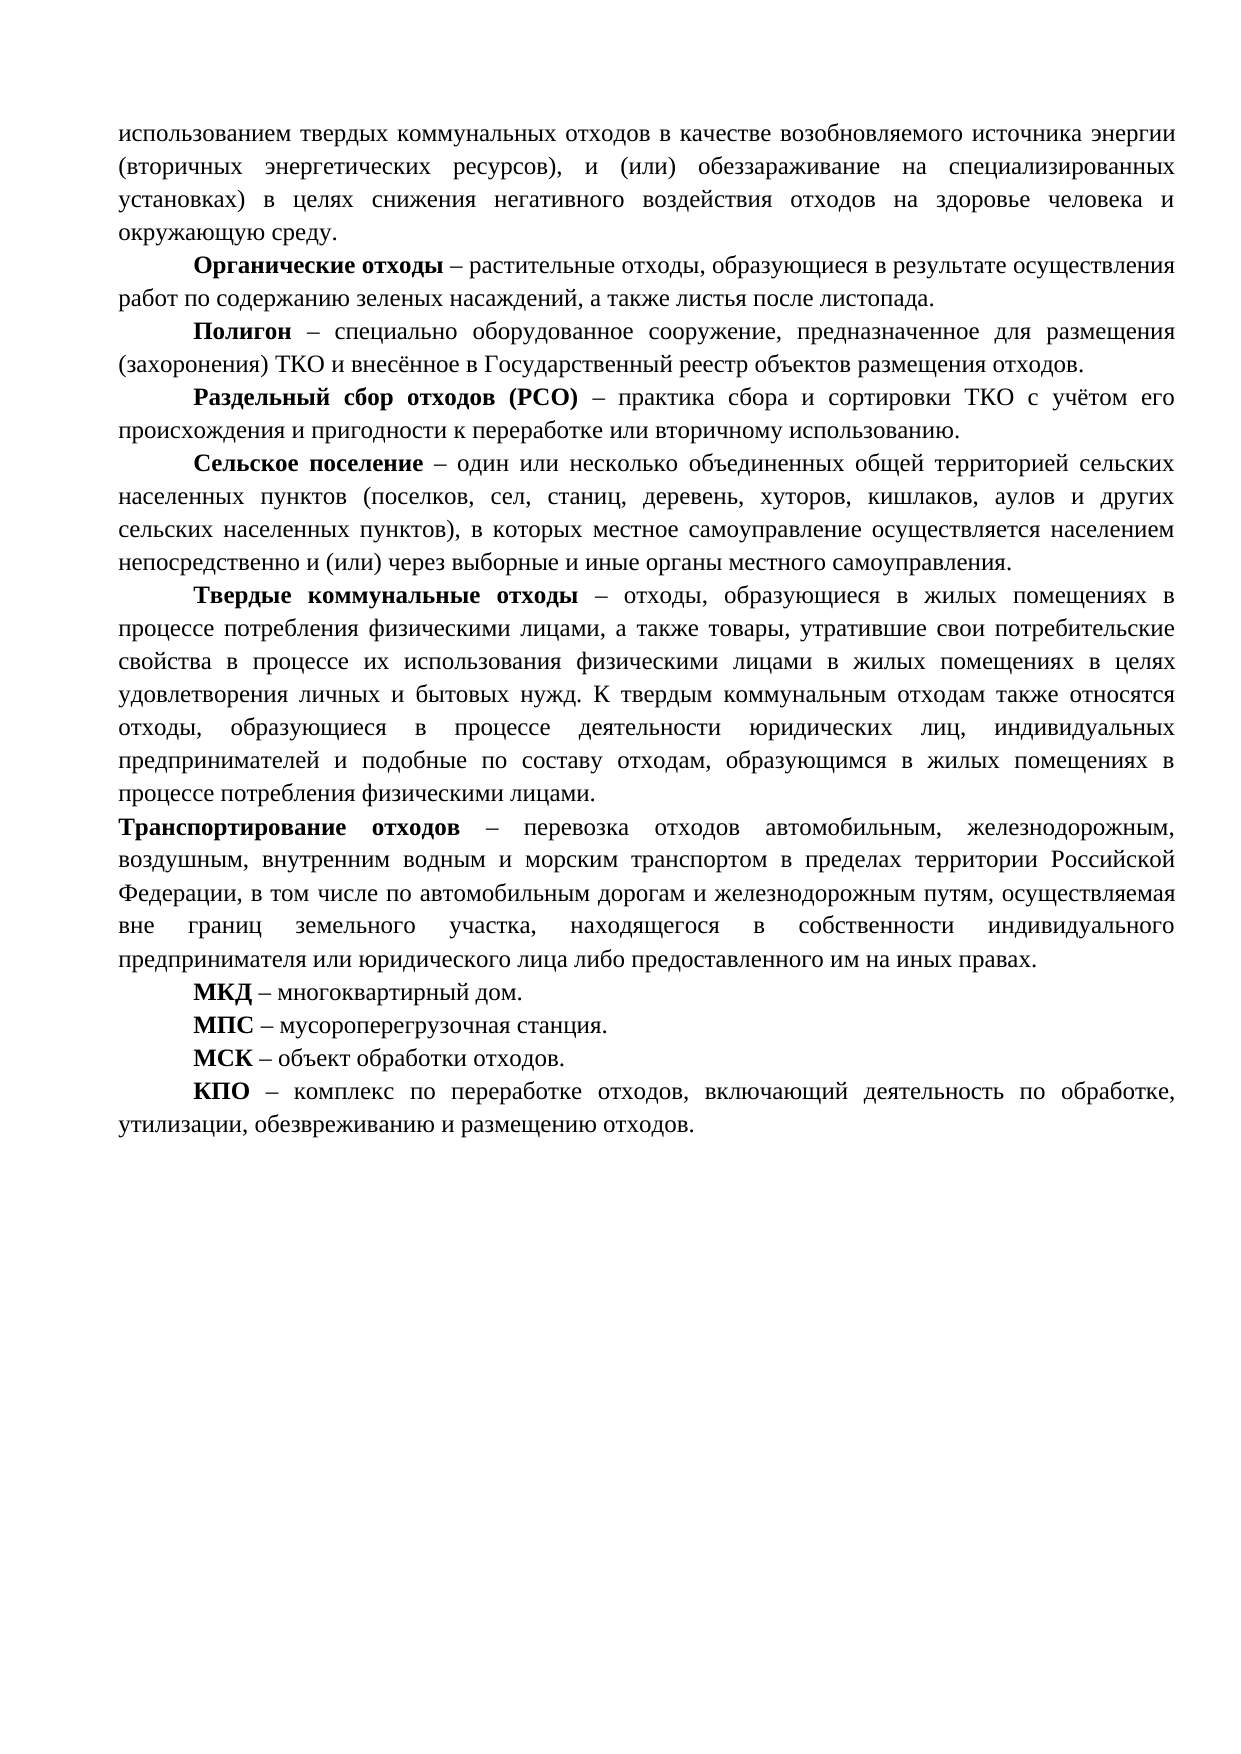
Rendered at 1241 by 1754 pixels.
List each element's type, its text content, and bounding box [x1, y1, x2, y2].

text МПС – мусороперегрузочная станция. [118, 1010, 1176, 1038]
text Твердые коммунальные отходы – отходы, образующиеся в жилых помещениях в процессе потребления физическими лицами, а также товары, утратившие свои потребительские свойства в процессе их использования физическими лицами в жилых помещениях в целях удовлетворения личных и бытовых нужд. К твердым коммунальным отходам также относятся отходы, образующиеся в процессе деятельности юридических лиц, индивидуальных предпринимателей и подобные по составу отходам, образующимся в жилых помещениях в процессе потребления физическими лицами. [118, 580, 1176, 807]
text МКД – многоквартирный дом. [118, 977, 1176, 1005]
text Раздельный сбор отходов (РСО) – практика сбора и сортировки ТКО с учётом его происхождения и пригодности к переработке или вторичному использованию. [118, 382, 1176, 444]
text Полигон – специально оборудованное сооружение, предназначенное для размещения (захоронения) ТКО и внесённое в Государственный реестр объектов размещения отходов. [118, 316, 1176, 378]
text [118, 118, 1176, 246]
text КПО – комплекс по переработке отходов, включающий деятельность по обработке, утилизации, обезвреживанию и размещению отходов. [118, 1076, 1176, 1137]
text Сельское поселение – один или несколько объединенных общей территорией сельских населенных пунктов (поселков, сел, станиц, деревень, хуторов, кишлаков, аулов и других сельских населенных пунктов), в которых местное самоуправление осуществляется населением непосредственно и (или) через выборные и иные органы местного самоуправления. [118, 448, 1175, 576]
text Транспортирование отходов – перевозка отходов автомобильным, железнодорожным, воздушным, внутренним водным и морским транспортом в пределах территории Российской Федерации, в том числе по автомобильным дорогам и железнодорожным путям, осуществляемая вне границ земельного участка, находящегося в собственности индивидуального предпринимателя или юридического лица либо предоставленного им на иных правах. [118, 812, 1175, 972]
text МСК – объект обработки отходов. [118, 1043, 1176, 1071]
text Органические отходы – растительные отходы, образующиеся в результате осуществления работ по содержанию зеленых насаждений, а также листья после листопада. [118, 250, 1176, 312]
